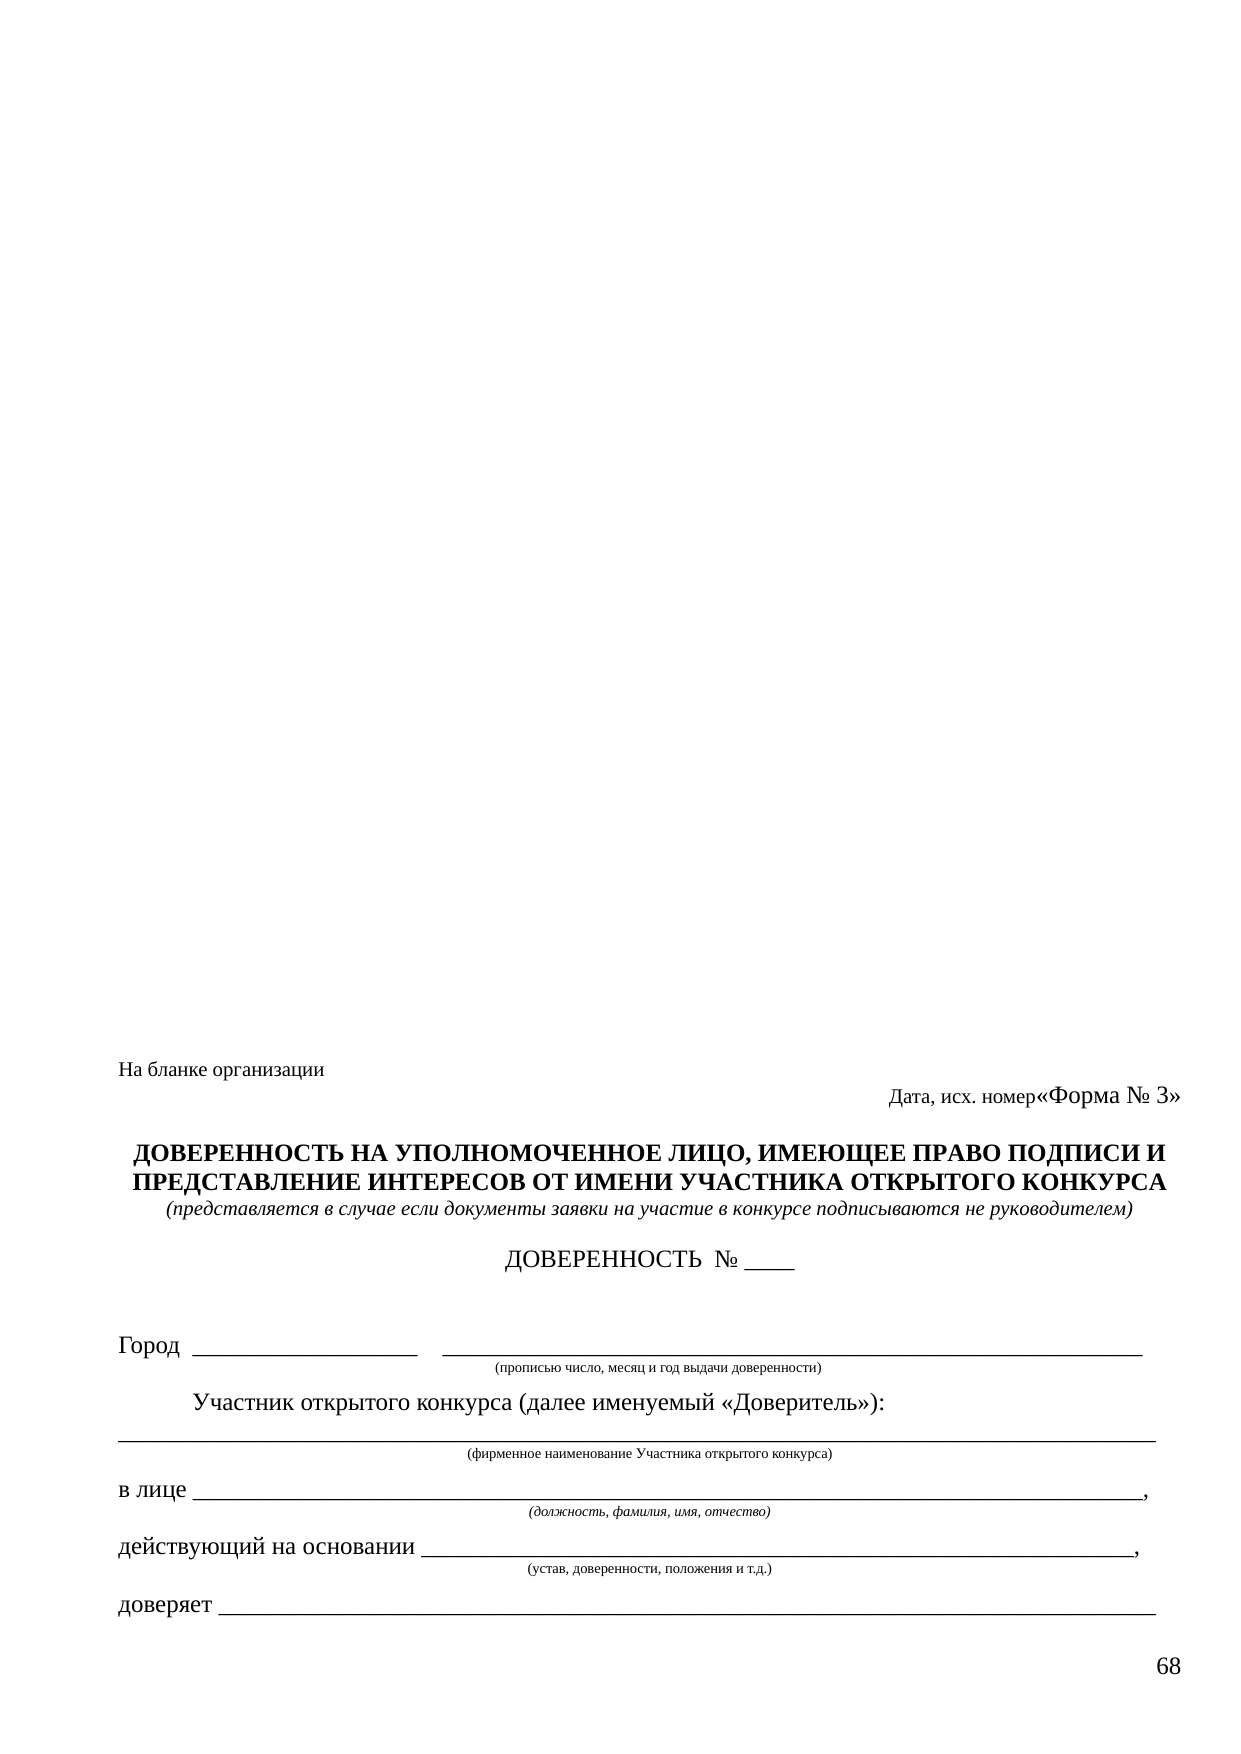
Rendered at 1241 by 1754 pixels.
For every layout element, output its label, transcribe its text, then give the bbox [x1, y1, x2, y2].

text ___________________________________________________________________________________ [118, 1416, 1181, 1445]
text (должность, фамилия, имя, отчество) [118, 1502, 1181, 1531]
text Дата, исх. номер«Форма № 3» [118, 1081, 1181, 1109]
text На бланке организации [118, 1057, 1181, 1081]
text (фирменное наименование Участника открытого конкурса) [118, 1445, 1181, 1474]
text Город __________________ ________________________________________________________ [118, 1330, 1181, 1359]
text действующий на основании _________________________________________________________, [118, 1531, 1181, 1560]
text Участник открытого конкурса (далее именуемый «Доверитель»): [118, 1387, 1181, 1416]
text доверяет ___________________________________________________________________________ [118, 1589, 1181, 1617]
text (устав, доверенности, положения и т.д.) [118, 1560, 1181, 1589]
text (прописью число, месяц и год выдачи доверенности) [118, 1359, 1181, 1387]
text ДОВЕРЕННОСТЬ № ____ [118, 1244, 1181, 1272]
text ДОВЕРЕННОСТЬ НА УПОЛНОМОЧЕННОЕ ЛИЦО, ИМЕЮЩЕЕ ПРАВО ПОДПИСИ И ПРЕДСТАВЛЕНИЕ ИНТЕРЕСОВ ОТ ИМЕНИ УЧАСТНИКА ОТКРЫТОГО КОНКУРСА [118, 1138, 1181, 1196]
text (представляется в случае если документы заявки на участие в конкурсе подписываются не руководителем) [118, 1196, 1181, 1220]
text в лице ____________________________________________________________________________, [118, 1474, 1181, 1502]
